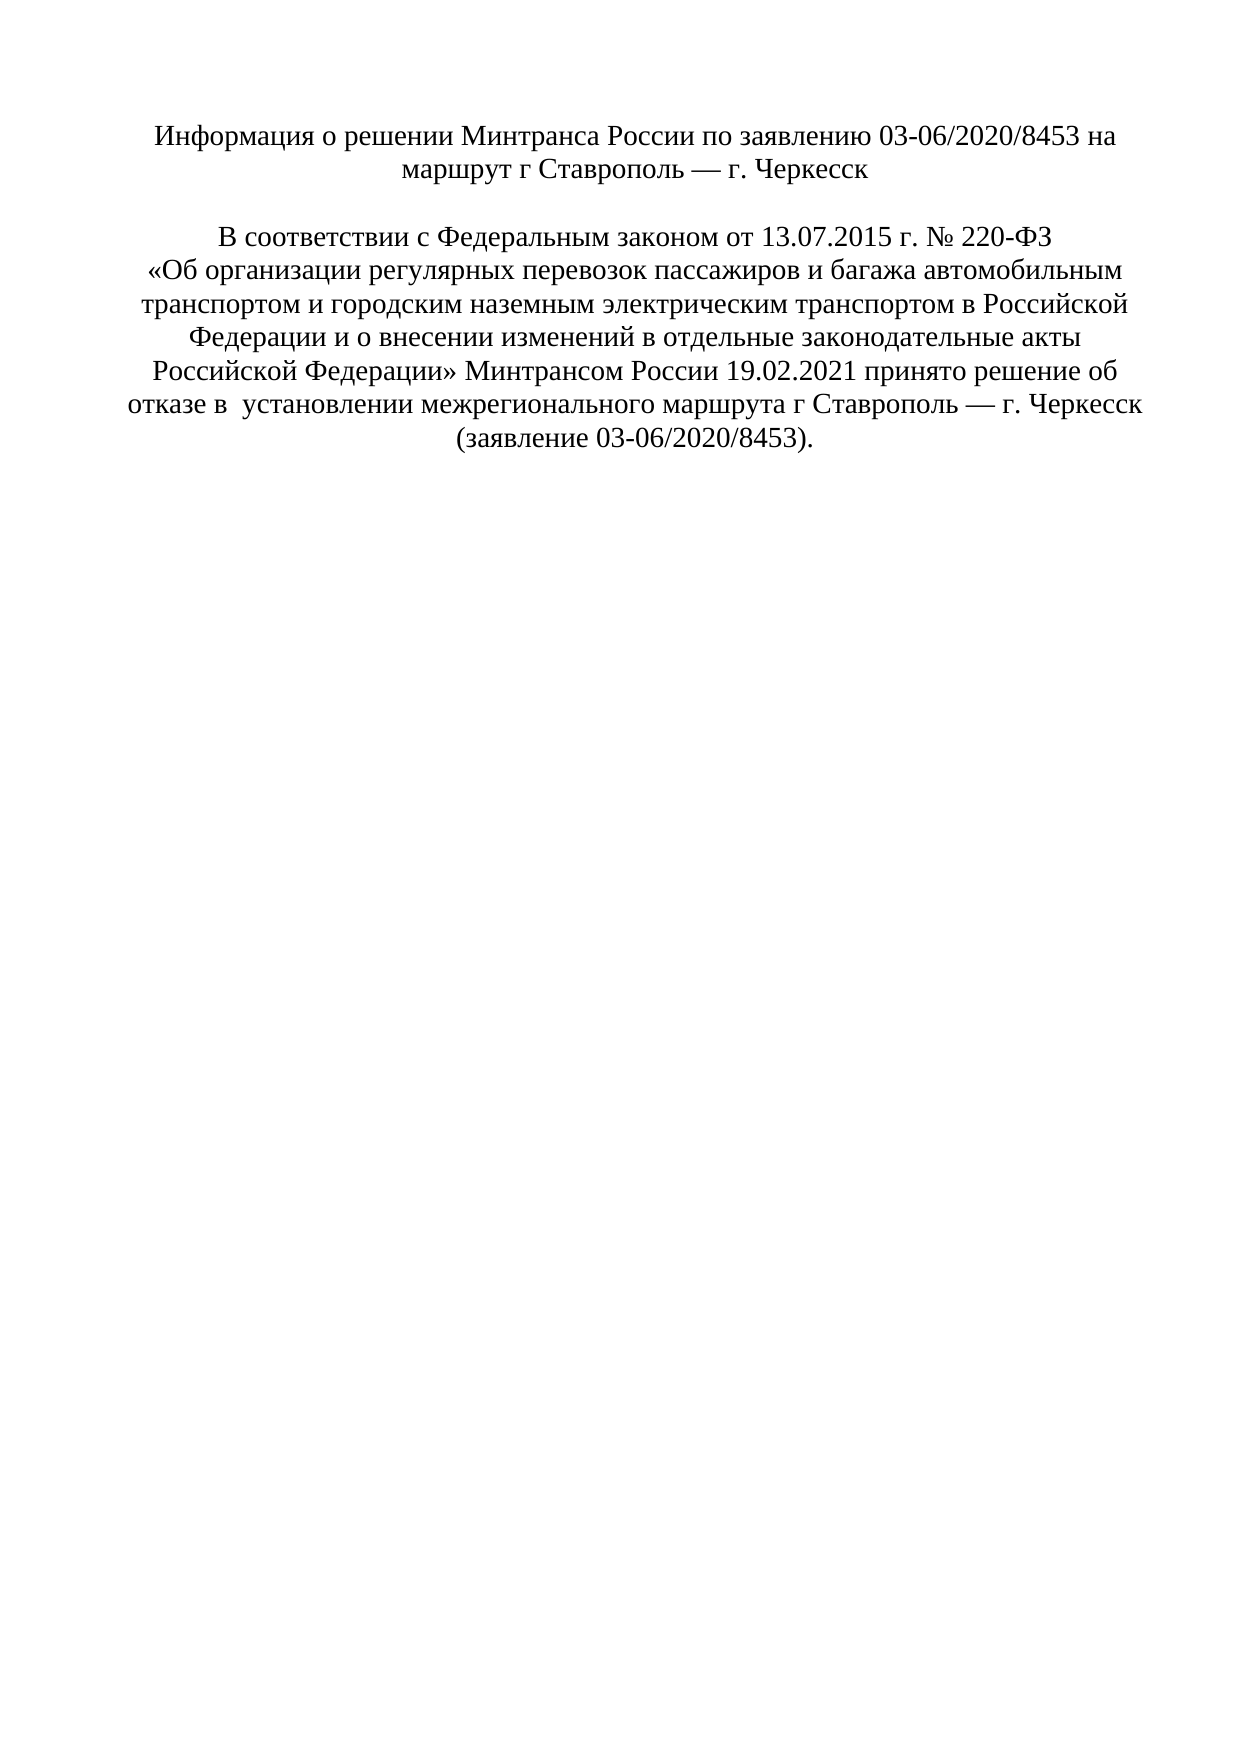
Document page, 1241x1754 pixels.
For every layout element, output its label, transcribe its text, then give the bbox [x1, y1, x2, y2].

text В соответствии с Федеральным законом от 13.07.2015 г. № 220-ФЗ «Об организации регулярных перевозок пассажиров и багажа автомобильным транспортом и городским наземным электрическим транспортом в Российской Федерации и о внесении изменений в отдельные законодательные акты Российской Федерации» Минтрансом России 19.02.2021 принято решение об отказе в установлении межрегионального маршрута г Ставрополь — г. Черкесск (заявление 03-06/2020/8453). [118, 219, 1152, 453]
text Информация о решении Минтранса России по заявлению 03-06/2020/8453 на маршрут г Ставрополь — г. Черкесск [118, 118, 1152, 185]
